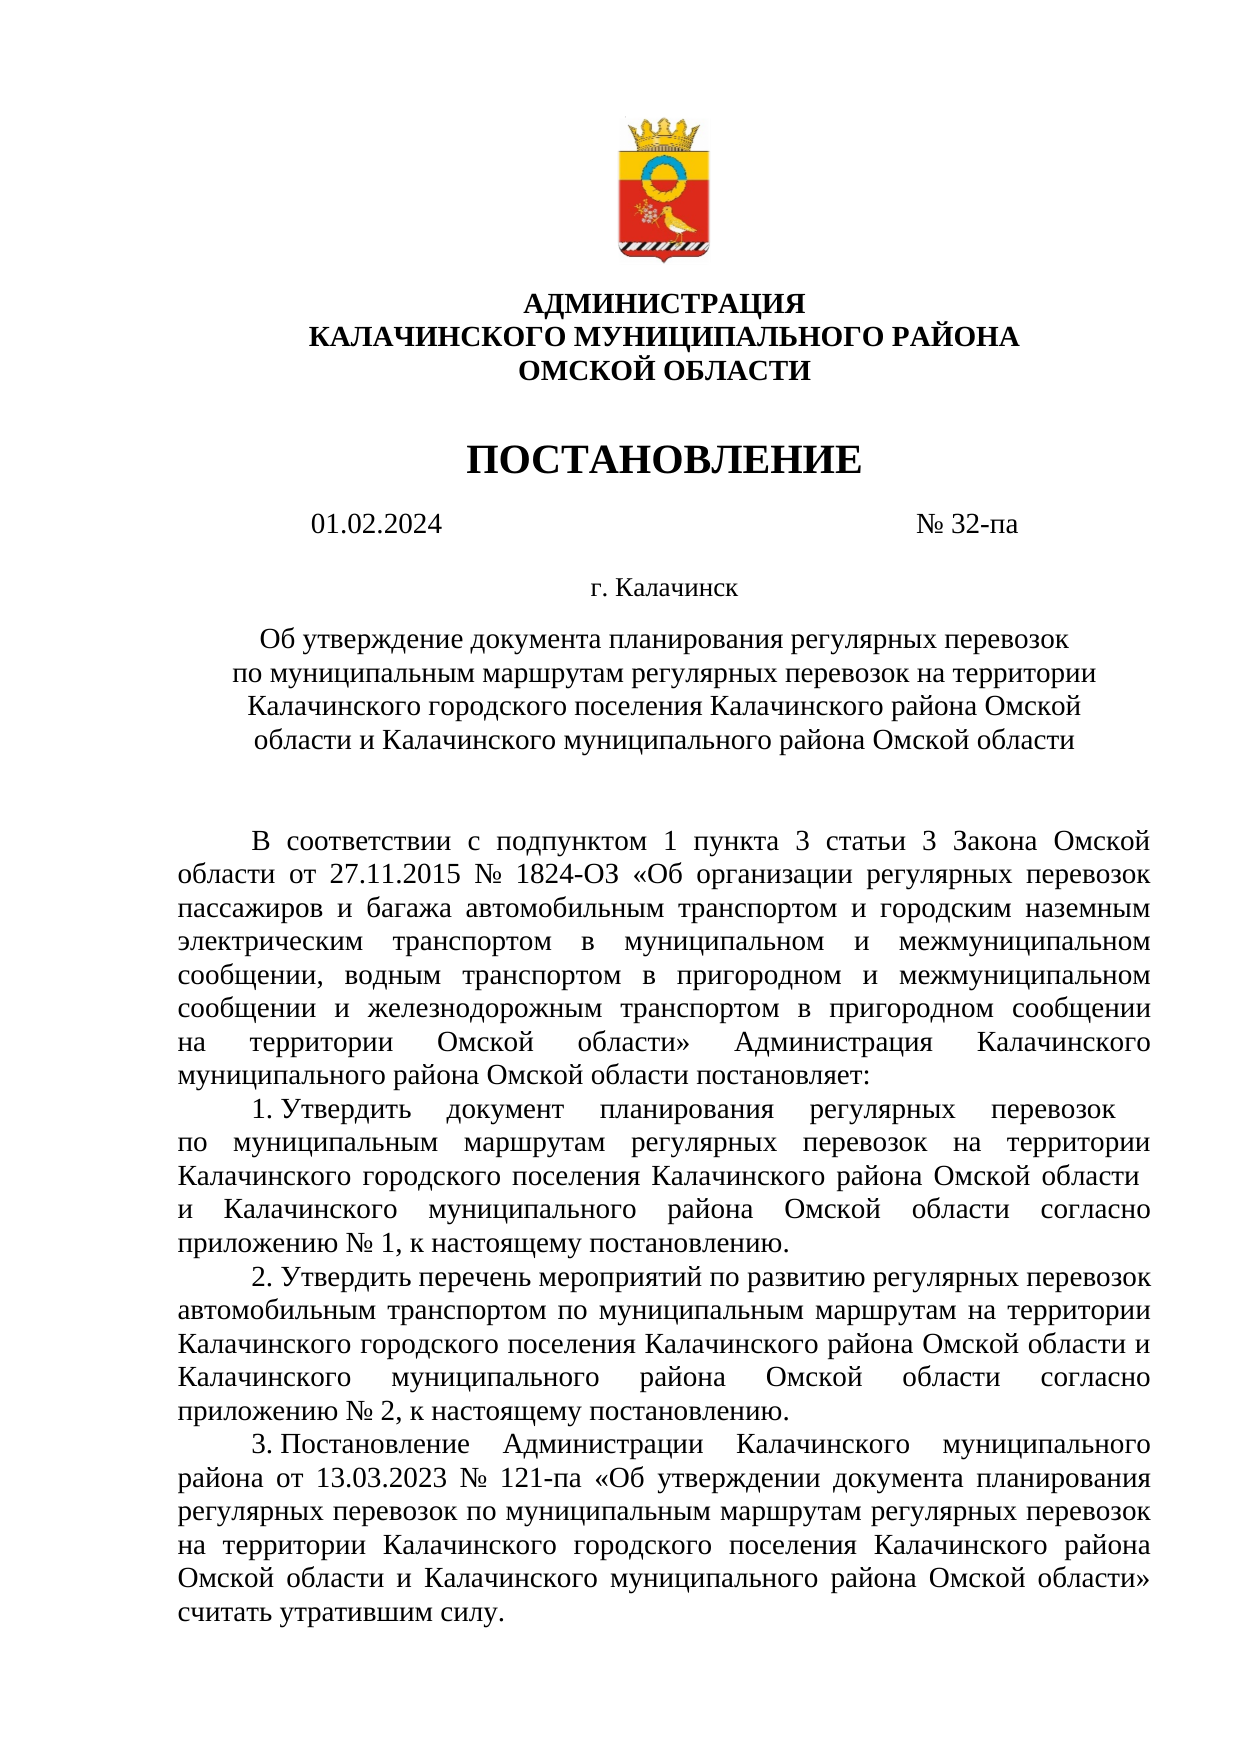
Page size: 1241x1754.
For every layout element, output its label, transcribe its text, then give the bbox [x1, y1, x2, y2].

picture [621, 120, 707, 261]
text области и Калачинского муниципального района Омской области [177, 722, 1152, 756]
text КАЛАЧИНСКОГО МУНИЦИПАЛЬНОГО РАЙОНА [177, 319, 1152, 353]
text ОМСКОЙ ОБЛАСТИ [177, 353, 1152, 386]
text по муниципальным маршрутам регулярных перевозок на территории [177, 655, 1152, 688]
list Утвердить документ планирования регулярных перевозок по муниципальным маршрутам регулярных перевозок на территории Калачинского городского поселения Калачинского района Омской области и Калачинского муниципального района Омской области согласно приложению № 1, к настоящему постановлению. [177, 1091, 1152, 1259]
text АДМИНИСТРАЦИЯ [177, 286, 1152, 319]
text г. Калачинск [177, 571, 1152, 602]
text Калачинского городского поселения Калачинского района Омской [177, 688, 1152, 722]
list Постановление Администрации Калачинского муниципального района от 13.03.2023 № 121-па «Об утверждении документа планирования регулярных перевозок по муниципальным маршрутам регулярных перевозок на территории Калачинского городского поселения Калачинского района Омской области и Калачинского муниципального района Омской области» считать утратившим силу. [177, 1426, 1152, 1628]
text Об утверждение документа планирования регулярных перевозок [177, 621, 1152, 655]
list Утвердить перечень мероприятий по развитию регулярных перевозок автомобильным транспортом по муниципальным маршрутам на территории Калачинского городского поселения Калачинского района Омской области и Калачинского муниципального района Омской области согласно приложению № 2, к настоящему постановлению. [177, 1259, 1152, 1426]
text ПОСТАНОВЛЕНИЕ [177, 434, 1152, 482]
text В соответствии с подпунктом 1 пункта 3 статьи 3 Закона Омской области от 27.11.2015 № 1824-ОЗ «Об организации регулярных перевозок пассажиров и багажа автомобильным транспортом и городским наземным электрическим транспортом в муниципальном и межмуниципальном сообщении, водным транспортом в пригородном и межмуниципальном сообщении и железнодорожным транспортом в пригородном сообщении на территории Омской области» Администрация Калачинского муниципального района Омской области постановляет: [177, 823, 1152, 1091]
text 01.02.2024 № 32-па [177, 506, 1152, 540]
